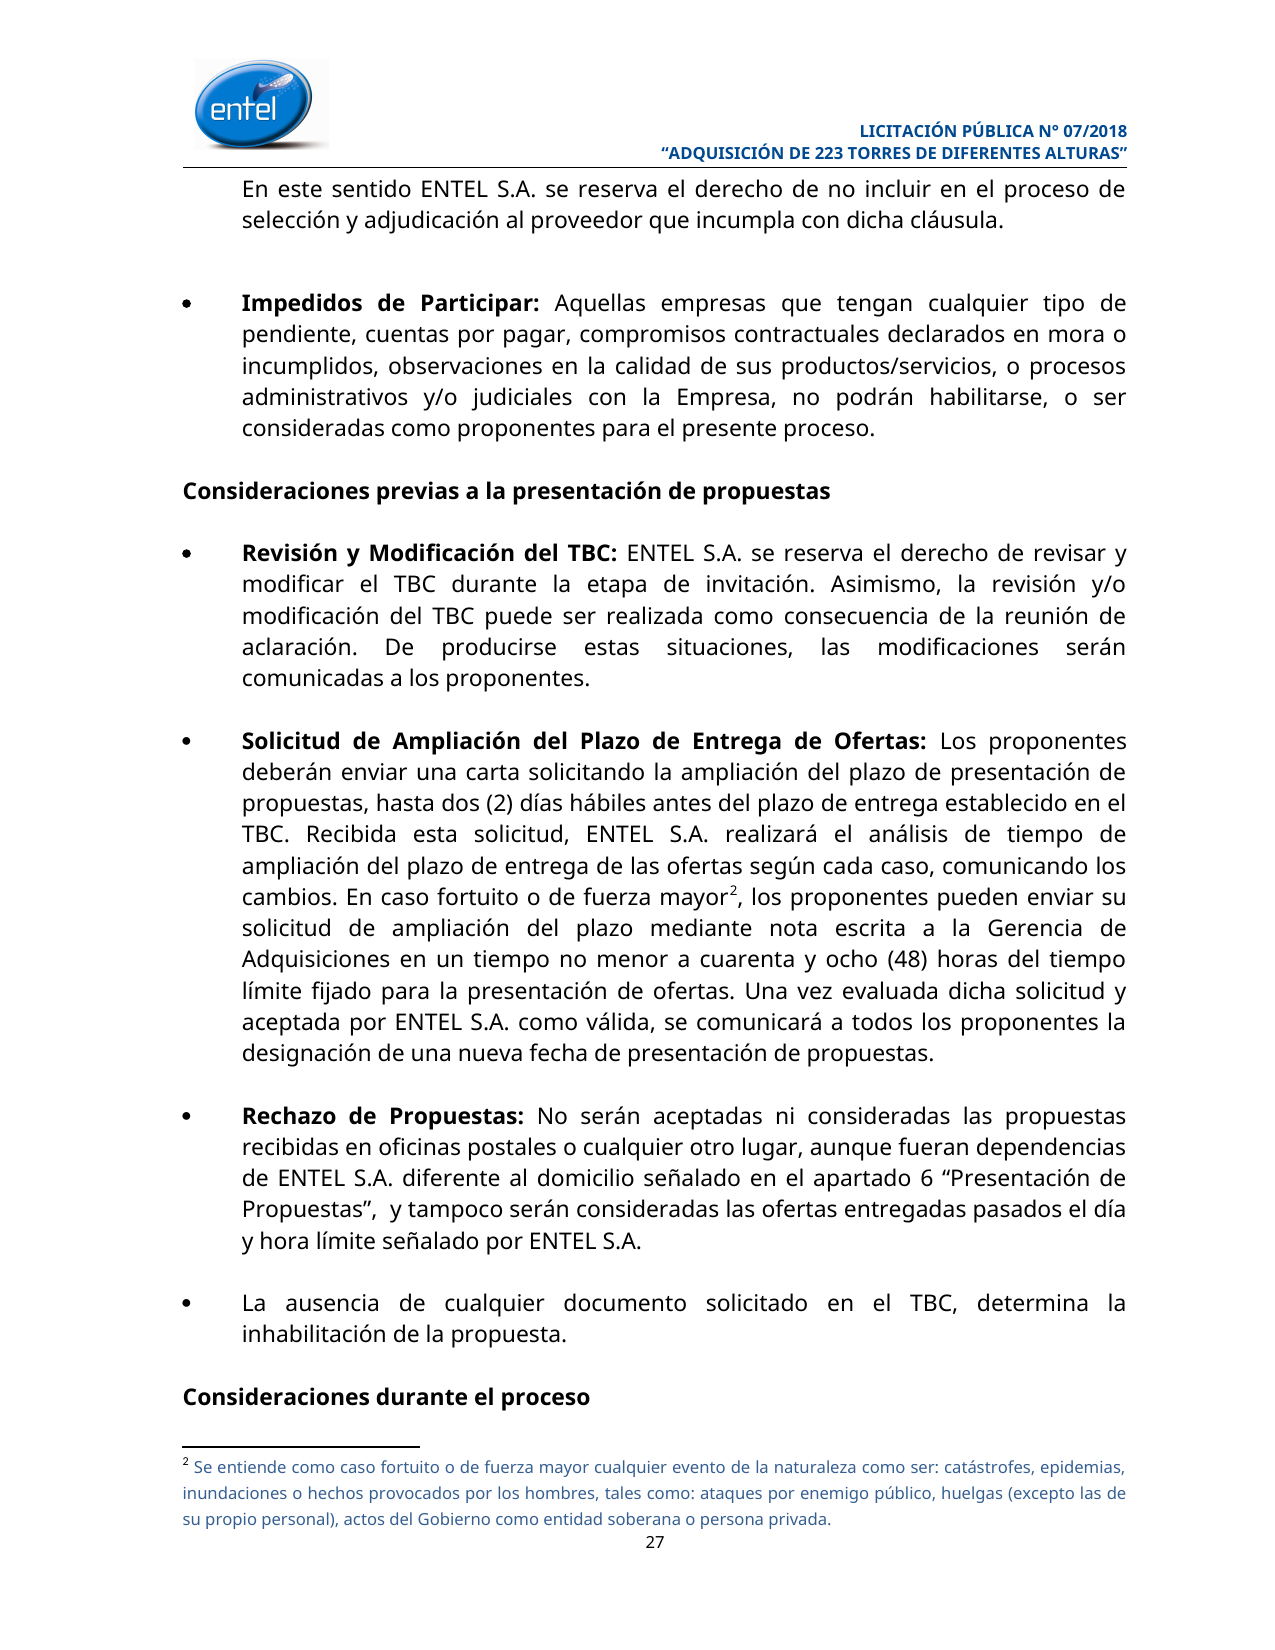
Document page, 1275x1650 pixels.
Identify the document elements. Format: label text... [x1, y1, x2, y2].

picture [194, 58, 330, 150]
list Rechazo de Propuestas: No serán aceptadas ni consideradas las propuestas recibidas en oficinas postales o cualquier otro lugar, aunque fueran dependencias de ENTEL S.A. diferente al domicilio señalado en el apartado 6 “Presentación de Propuestas”, y tampoco serán consideradas las ofertas entregadas pasados el día y hora límite señalado por ENTEL S.A. [182, 1099, 1127, 1256]
text Consideraciones durante el proceso [182, 1381, 1127, 1412]
list Solicitud de Ampliación del Plazo de Entrega de Ofertas: Los proponentes deberán enviar una carta solicitando la ampliación del plazo de presentación de propuestas, hasta dos (2) días hábiles antes del plazo de entrega establecido en el TBC. Recibida esta solicitud, ENTEL S.A. realizará el análisis de tiempo de ampliación del plazo de entrega de las ofertas según cada caso, comunicando los cambios. En caso fortuito o de fuerza mayor, los proponentes pueden enviar su solicitud de ampliación del plazo mediante nota escrita a la Gerencia de Adquisiciones en un tiempo no menor a cuarenta y ocho (48) horas del tiempo límite fijado para la presentación de ofertas. Una vez evaluada dicha solicitud y aceptada por ENTEL S.A. como válida, se comunicará a todos los proponentes la designación de una nueva fecha de presentación de propuestas. [182, 724, 1127, 1068]
text Consideraciones previas a la presentación de propuestas [182, 474, 1127, 506]
list Revisión y Modificación del TBC: ENTEL S.A. se reserva el derecho de revisar y modificar el TBC durante la etapa de invitación. Asimismo, la revisión y/o modificación del TBC puede ser realizada como consecuencia de la reunión de aclaración. De producirse estas situaciones, las modificaciones serán comunicadas a los proponentes. [182, 537, 1127, 693]
text En este sentido ENTEL S.A. se reserva el derecho de no incluir en el proceso de selección y adjudicación al proveedor que incumpla con dicha cláusula. [242, 172, 1127, 235]
list Impedidos de Participar: Aquellas empresas que tengan cualquier tipo de pendiente, cuentas por pagar, compromisos contractuales declarados en mora o incumplidos, observaciones en la calidad de sus productos/servicios, o procesos administrativos y/o judiciales con la Empresa, no podrán habilitarse, o ser consideradas como proponentes para el presente proceso. [182, 287, 1127, 443]
list La ausencia de cualquier documento solicitado en el TBC, determina la inhabilitación de la propuesta. [182, 1287, 1127, 1349]
